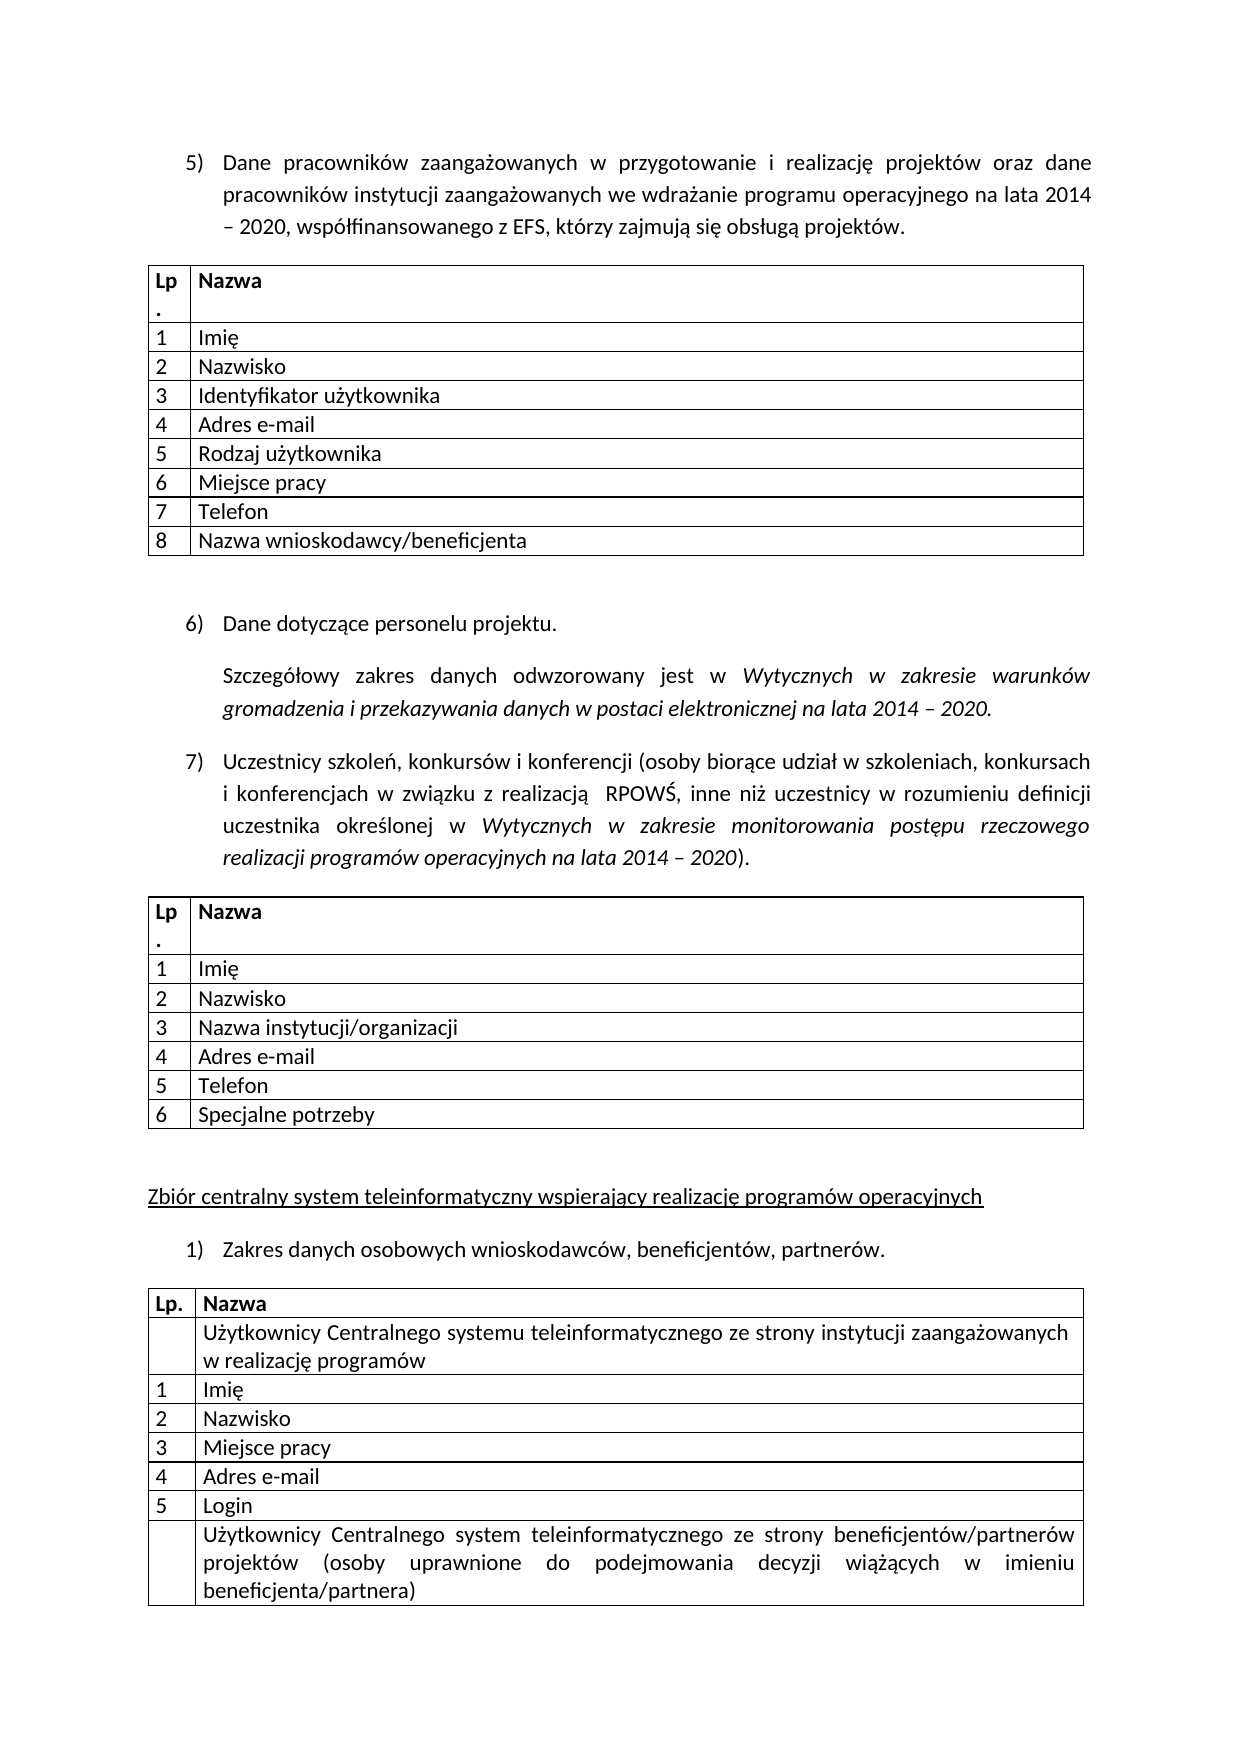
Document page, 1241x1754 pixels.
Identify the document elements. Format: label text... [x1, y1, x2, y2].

table_cell 1 [149, 323, 190, 351]
table_cell Użytkownicy Centralnego systemu teleinformatycznego ze strony instytucji zaangażowanych w realizację programów [196, 1318, 1083, 1374]
table_cell Imię [191, 955, 1083, 983]
table_cell Nazwa instytucji/organizacji [191, 1013, 1083, 1041]
table_cell 2 [149, 984, 190, 1012]
table_cell Login [196, 1491, 1083, 1519]
table_cell 6 [149, 469, 190, 496]
table_cell Nazwisko [196, 1404, 1083, 1432]
table_cell 5 [149, 1071, 190, 1099]
table_cell Adres e-mail [196, 1463, 1083, 1490]
list Zakres danych osobowych wnioskodawców, beneficjentów, partnerów. [185, 1235, 1093, 1263]
table_cell 1 [149, 955, 190, 983]
table_cell Identyfikator użytkownika [191, 381, 1083, 409]
table_cell Imię [191, 323, 1083, 351]
table_cell 2 [149, 1404, 195, 1432]
list Dane pracowników zaangażowanych w przygotowanie i realizację projektów oraz dane pracowników instytucji zaangażowanych we wdrażanie programu operacyjnego na lata 2014 – 2020, współfinansowanego z EFS, którzy zajmują się obsługą projektów. [185, 148, 1093, 240]
table_cell Miejsce pracy [196, 1433, 1083, 1461]
table_header Lp. [149, 266, 190, 322]
table_cell 4 [149, 1042, 190, 1070]
table_cell Nazwisko [191, 352, 1083, 380]
table_cell Rodzaj użytkownika [191, 439, 1083, 467]
table_cell 3 [149, 381, 190, 409]
table_cell 5 [149, 439, 190, 467]
table_cell Użytkownicy Centralnego system teleinformatycznego ze strony beneficjentów/partnerów projektów (osoby uprawnione do podejmowania decyzji wiążących w imieniu beneficjenta/partnera) [196, 1521, 1083, 1604]
table_cell 5 [149, 1491, 195, 1519]
table_cell Adres e-mail [191, 410, 1083, 438]
list Uczestnicy szkoleń, konkursów i konferencji (osoby biorące udział w szkoleniach, konkursach i konferencjach w związku z realizacją RPOWŚ, inne niż uczestnicy w rozumieniu definicji uczestnika określonej w Wytycznych w zakresie monitorowania postępu rzeczowego realizacji programów operacyjnych na lata 2014 – 2020). [185, 747, 1093, 871]
table_cell 8 [149, 527, 190, 554]
table_cell 4 [149, 1463, 195, 1490]
table_header Lp. [149, 1289, 195, 1317]
table_cell 7 [149, 498, 190, 526]
table_cell Nazwisko [191, 984, 1083, 1012]
table_cell Telefon [191, 1071, 1083, 1099]
table_cell 3 [149, 1433, 195, 1461]
table_cell Adres e-mail [191, 1042, 1083, 1070]
table_cell Nazwa wnioskodawcy/beneficjenta [191, 527, 1083, 554]
table_cell 4 [149, 410, 190, 438]
text Szczegółowy zakres danych odwzorowany jest w Wytycznych w zakresie warunków gromadzenia i przekazywania danych w postaci elektronicznej na lata 2014 – 2020. [223, 662, 1093, 722]
table_cell Imię [196, 1375, 1083, 1403]
table_cell 1 [149, 1375, 195, 1403]
table_header Nazwa [196, 1289, 1083, 1317]
table_cell 3 [149, 1013, 190, 1041]
list Dane dotyczące personelu projektu. [185, 609, 1093, 637]
table_cell Miejsce pracy [191, 469, 1083, 496]
table_header Nazwa [191, 266, 1083, 322]
table_cell [149, 1318, 195, 1374]
table_cell 2 [149, 352, 190, 380]
table_header Nazwa [191, 898, 1083, 953]
table_cell 6 [149, 1100, 190, 1128]
table_cell Telefon [191, 498, 1083, 526]
table_header Lp. [149, 898, 190, 953]
text Zbiór centralny system teleinformatyczny wspierający realizację programów operacyjnych [148, 1182, 1093, 1210]
table_cell [149, 1521, 195, 1604]
table_cell Specjalne potrzeby [191, 1100, 1083, 1128]
